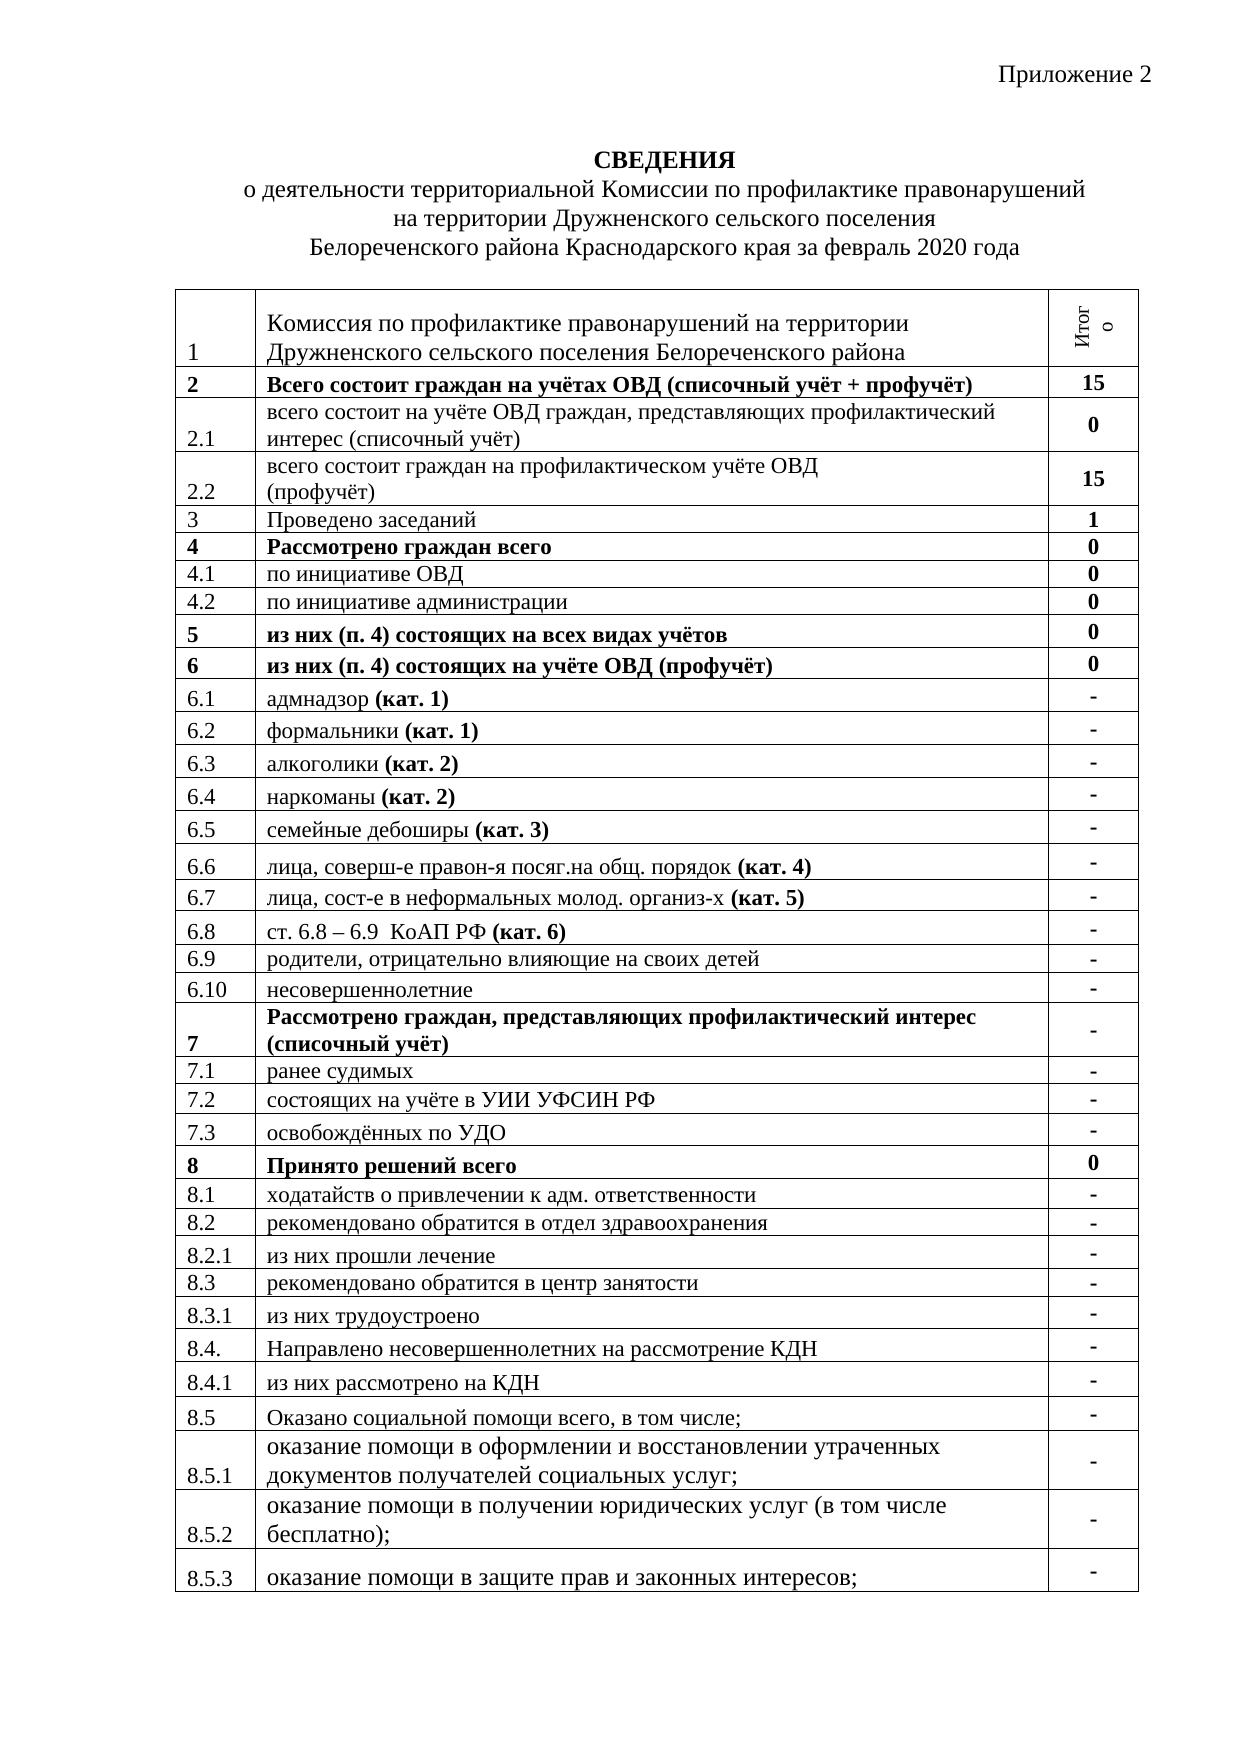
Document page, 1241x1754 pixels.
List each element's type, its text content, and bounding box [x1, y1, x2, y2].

table_cell 8.3.1 [176, 1297, 255, 1328]
table_cell всего состоит граждан на профилактическом учёте ОВД (профучёт) [256, 452, 1048, 505]
text Приложение 2 [177, 59, 1152, 88]
table_cell по инициативе ОВД [256, 561, 1048, 587]
table_cell - [1049, 1329, 1138, 1361]
table_cell рекомендовано обратится в центр занятости [256, 1269, 1048, 1296]
table_cell ходатайств о привлечении к адм. ответственности [256, 1179, 1048, 1208]
table_cell 7.1 [176, 1057, 255, 1083]
table_cell Направлено несовершеннолетних на рассмотрение КДН [256, 1329, 1048, 1361]
table_cell семейные дебоширы (кат. 3) [256, 811, 1048, 842]
table_cell 8.5.2 [176, 1490, 255, 1547]
table_cell 6.2 [176, 712, 255, 744]
table_cell 15 [1049, 367, 1138, 397]
table_cell - [1049, 679, 1138, 711]
table_cell 0 [1049, 1146, 1138, 1178]
table_cell 7.2 [176, 1084, 255, 1112]
table_cell из них прошли лечение [256, 1236, 1048, 1268]
table_cell - [1049, 778, 1138, 809]
table_cell - [1049, 911, 1138, 944]
table_cell - [1049, 1269, 1138, 1296]
table_cell - [1049, 745, 1138, 777]
table_cell всего состоит на учёте ОВД граждан, представляющих профилактический интерес (списочный учёт) [256, 398, 1048, 451]
table_cell 8.1 [176, 1179, 255, 1208]
table_cell - [1049, 945, 1138, 972]
table_cell адмнадзор (кат. 1) [256, 679, 1048, 711]
table_cell - [1049, 1179, 1138, 1208]
table_cell 7 [176, 1003, 255, 1056]
table_cell - [1049, 1057, 1138, 1083]
table_cell 0 [1049, 615, 1138, 647]
table_cell 7.3 [176, 1114, 255, 1145]
table_cell - [1049, 1209, 1138, 1235]
table_cell - [1049, 1114, 1138, 1145]
table_cell 8.5.1 [176, 1431, 255, 1489]
table_cell - [1049, 880, 1138, 910]
table_cell - [1049, 712, 1138, 744]
table_cell 2.1 [176, 398, 255, 451]
table_cell Всего состоит граждан на учётах ОВД (списочный учёт + профучёт) [256, 367, 1048, 397]
text Белореченского района Краснодарского края за февраль 2020 года [177, 232, 1152, 260]
table_cell - [1049, 1362, 1138, 1396]
table_cell 0 [1049, 561, 1138, 587]
table_cell 6.7 [176, 880, 255, 910]
table_cell 5 [176, 615, 255, 647]
table_cell из них (п. 4) состоящих на всех видах учётов [256, 615, 1048, 647]
table_cell Рассмотрено граждан всего [256, 533, 1048, 559]
table_cell 6.9 [176, 945, 255, 972]
table_cell 8.4. [176, 1329, 255, 1361]
table_cell - [1049, 1431, 1138, 1489]
table_cell освобождённых по УДО [256, 1114, 1048, 1145]
table_header Итого [1049, 290, 1138, 366]
text СВЕДЕНИЯ [177, 145, 1152, 174]
table_cell лица, сост-е в неформальных молод. организ-х (кат. 5) [256, 880, 1048, 910]
table_cell 0 [1049, 588, 1138, 614]
table_cell 6.8 [176, 911, 255, 944]
table_cell по инициативе администрации [256, 588, 1048, 614]
table_cell 6.1 [176, 679, 255, 711]
table_cell - [1049, 811, 1138, 842]
table_cell из них рассмотрено на КДН [256, 1362, 1048, 1396]
table_cell 8.5 [176, 1397, 255, 1430]
table_cell из них трудоустроено [256, 1297, 1048, 1328]
table_cell оказание помощи в получении юридических услуг (в том числе бесплатно); [256, 1490, 1048, 1547]
table_cell - [1049, 1003, 1138, 1056]
table_cell 6.4 [176, 778, 255, 809]
table_cell 1 [1049, 506, 1138, 532]
table_cell 8.5.3 [176, 1549, 255, 1591]
table_cell 15 [1049, 452, 1138, 505]
table_cell 3 [176, 506, 255, 532]
table_cell оказание помощи в защите прав и законных интересов; [256, 1549, 1048, 1591]
table_cell 0 [1049, 398, 1138, 451]
table_cell Проведено заседаний [256, 506, 1048, 532]
table_cell наркоманы (кат. 2) [256, 778, 1048, 809]
table_cell - [1049, 1297, 1138, 1328]
table_cell - [1049, 1397, 1138, 1430]
table_cell Принято решений всего [256, 1146, 1048, 1178]
table_cell состоящих на учёте в УИИ УФСИН РФ [256, 1084, 1048, 1112]
table_cell 4.1 [176, 561, 255, 587]
table_cell - [1049, 1549, 1138, 1591]
table_cell - [1049, 1084, 1138, 1112]
table_cell несовершеннолетние [256, 973, 1048, 1002]
table_cell 2 [176, 367, 255, 397]
table_cell лица, соверш-е правон-я посяг.на общ. порядок (кат. 4) [256, 844, 1048, 879]
table_cell оказание помощи в оформлении и восстановлении утраченных документов получателей социальных услуг; [256, 1431, 1048, 1489]
table_cell 6.10 [176, 973, 255, 1002]
table_cell 6.6 [176, 844, 255, 879]
table_cell 8.2.1 [176, 1236, 255, 1268]
text на территории Дружненского сельского поселения [177, 203, 1152, 232]
table_cell - [1049, 973, 1138, 1002]
table_cell рекомендовано обратится в отдел здравоохранения [256, 1209, 1048, 1235]
table_cell формальники (кат. 1) [256, 712, 1048, 744]
table_cell 6 [176, 648, 255, 678]
table_cell 2.2 [176, 452, 255, 505]
table_cell 6.3 [176, 745, 255, 777]
table_cell 8.4.1 [176, 1362, 255, 1396]
table_cell родители, отрицательно влияющие на своих детей [256, 945, 1048, 972]
table_cell 8 [176, 1146, 255, 1178]
table_cell алкоголики (кат. 2) [256, 745, 1048, 777]
table_cell 6.5 [176, 811, 255, 842]
table_cell 0 [1049, 648, 1138, 678]
table_cell 8.3 [176, 1269, 255, 1296]
table_cell ст. 6.8 – 6.9 КоАП РФ (кат. 6) [256, 911, 1048, 944]
table_cell - [1049, 1490, 1138, 1547]
table_cell 4 [176, 533, 255, 559]
text о деятельности территориальной Комиссии по профилактике правонарушений [177, 174, 1152, 203]
table_header 1 [176, 290, 255, 366]
table_cell Рассмотрено граждан, представляющих профилактический интерес (списочный учёт) [256, 1003, 1048, 1056]
table_cell 4.2 [176, 588, 255, 614]
table_cell 8.2 [176, 1209, 255, 1235]
table_cell Оказано социальной помощи всего, в том числе; [256, 1397, 1048, 1430]
table_header Комиссия по профилактике правонарушений на территории Дружненского сельского поселения Белореченского района [256, 290, 1048, 366]
table_cell - [1049, 844, 1138, 879]
table_cell 0 [1049, 533, 1138, 559]
table_cell ранее судимых [256, 1057, 1048, 1083]
table_cell - [1049, 1236, 1138, 1268]
table_cell из них (п. 4) состоящих на учёте ОВД (профучёт) [256, 648, 1048, 678]
